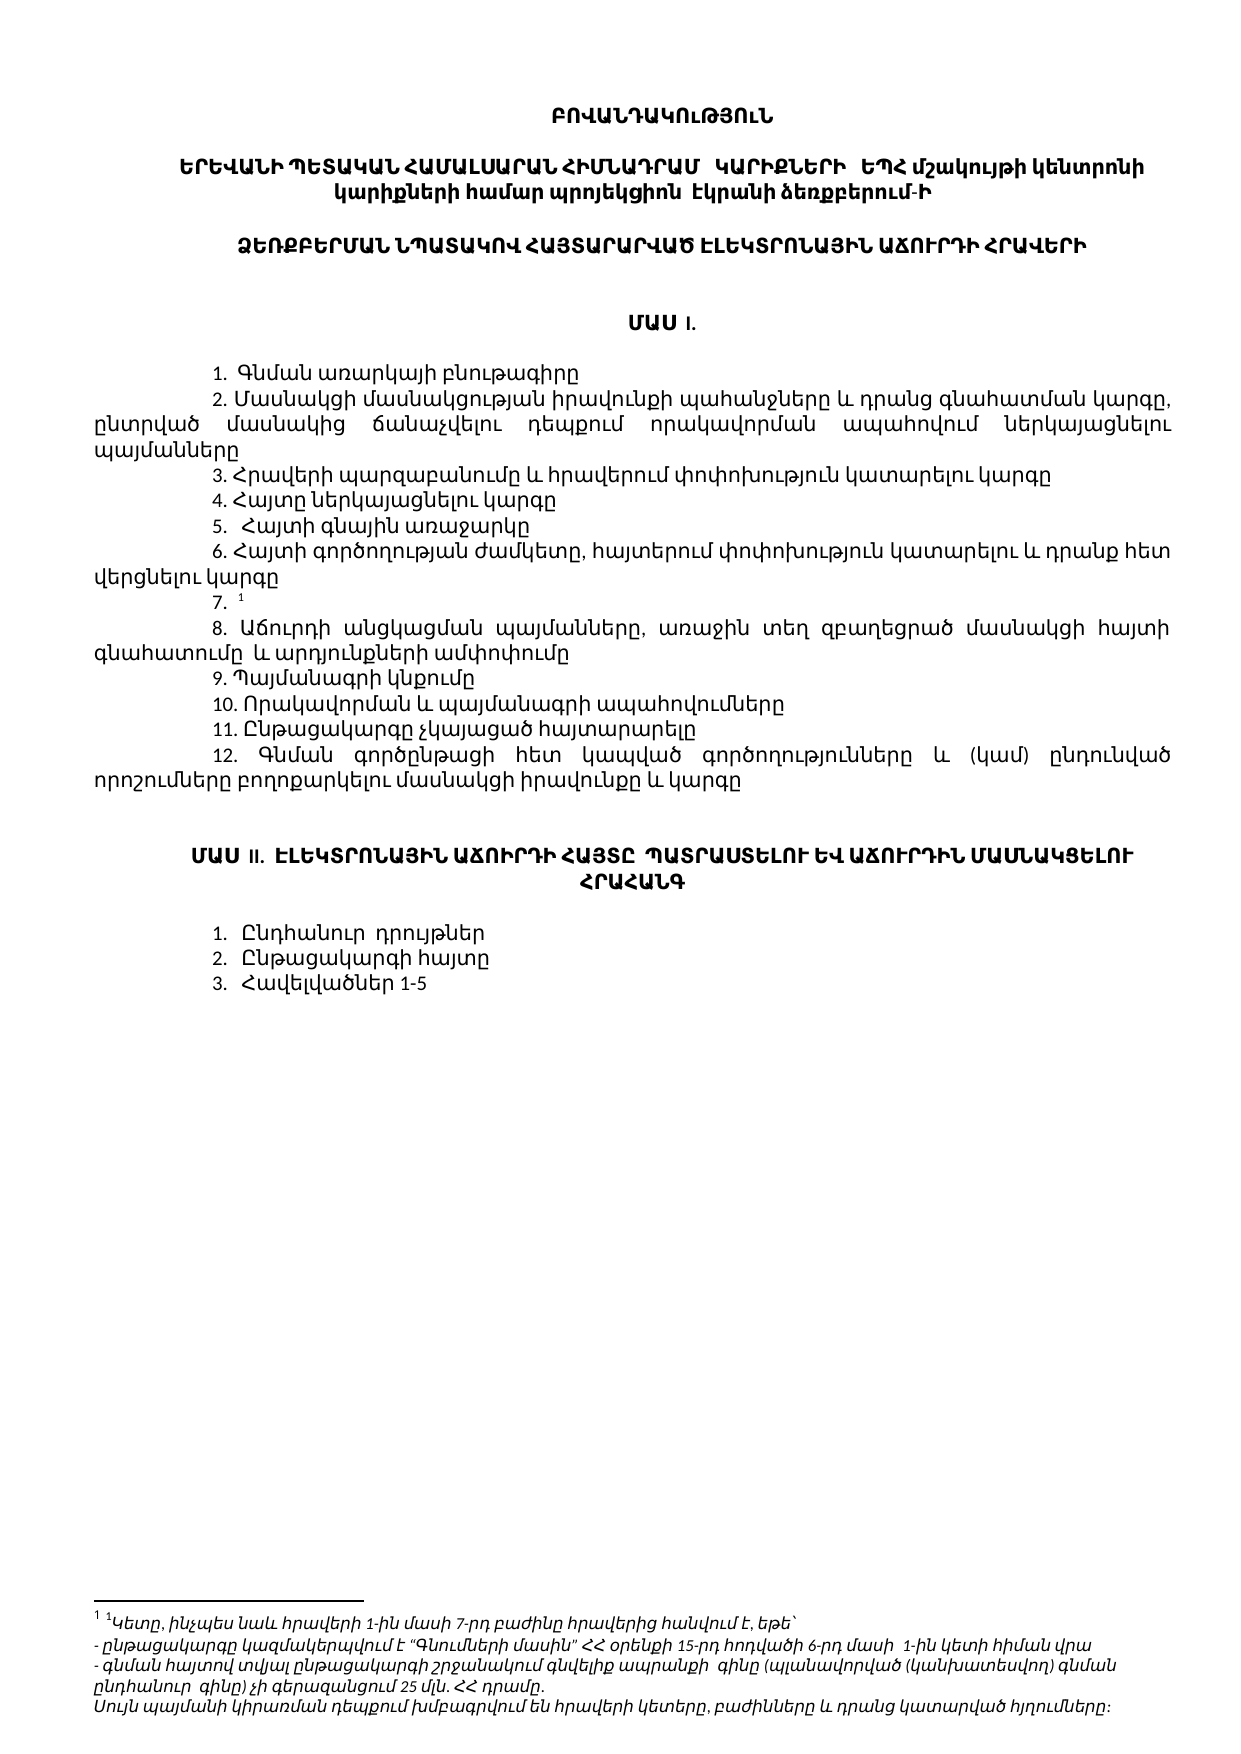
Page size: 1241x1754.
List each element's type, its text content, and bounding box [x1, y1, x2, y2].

text 4. Հայտը ներկայացնելու կարգը [94, 488, 1171, 513]
text 11. Ընթացակարգը չկայացած հայտարարելը [94, 716, 1171, 742]
text ԲՈՎԱՆԴԱԿՈւԹՅՈւՆ [94, 103, 1171, 128]
text 8. Աճուրդի անցկացման պայմանները, առաջին տեղ զբաղեցրած մասնակցի հայտի գնահատումը և արդյունքների ամփոփումը [94, 615, 1171, 666]
text 3. Հրավերի պարզաբանումը և հրավերում փոփոխություն կատարելու կարգը [94, 462, 1171, 488]
text 1. Ընդհանուր դրույթներ [94, 920, 1171, 945]
text 3. Հավելվածներ 1-5 [94, 971, 1171, 996]
text 6. Հայտի գործողության ժամկետը, հայտերում փոփոխություն կատարելու և դրանք հետ վերցնելու կարգը [94, 538, 1171, 589]
text 10. Որակավորման և պայմանագրի ապահովումները [94, 691, 1171, 716]
text 5. Հայտի գնային առաջարկը [94, 513, 1171, 538]
text 9. Պայմանագրի կնքումը [94, 666, 1171, 691]
text 2. Ընթացակարգի հայտը [94, 945, 1171, 971]
text ԵՐԵՎԱՆԻ ՊԵՏԱԿԱՆ ՀԱՄԱԼՍԱՐԱՆ ՀԻՄՆԱԴՐԱՄ ԿԱՐԻՔՆԵՐԻ ԵՊՀ մշակույթի կենտրոնի կարիքների համար պրոյեկցիոն էկրանի ձեռքբերում-Ի [94, 154, 1171, 205]
text 12. Գնման գործընթացի հետ կապված գործողությունները և (կամ) ընդունված որոշումները բողոքարկելու մասնակցի իրավունքը և կարգը [94, 742, 1171, 793]
text ՄԱՍ II. ԷԼԵԿՏՐՈՆԱՅԻՆ ԱՃՈԻՐԴԻ ՀԱՅՏԸ ՊԱՏՐԱՍՏԵԼՈՒ ԵՎ ԱՃՈՒՐԴԻՆ ՄԱՍՆԱԿՑԵԼՈՒ ՀՐԱՀԱՆԳ [94, 843, 1171, 894]
text 2. Մասնակցի մասնակցության իրավունքի պահանջները և դրանց գնահատման կարգը, ընտրված մասնակից ճանաչվելու դեպքում որակավորման ապահովում ներկայացնելու պայմանները [94, 386, 1171, 462]
text 1. Գնման առարկայի բնութագիրը [94, 361, 1171, 386]
text 7. 1 [94, 589, 1171, 615]
text ՁԵՌՔԲԵՐՄԱՆ ՆՊԱՏԱԿՈՎ ՀԱՅՏԱՐԱՐՎԱԾ ԷԼԵԿՏՐՈՆԱՅԻՆ ԱՃՈՒՐԴԻ ՀՐԱՎԵՐԻ [94, 233, 1171, 259]
text ՄԱՍ I. [94, 310, 1171, 335]
